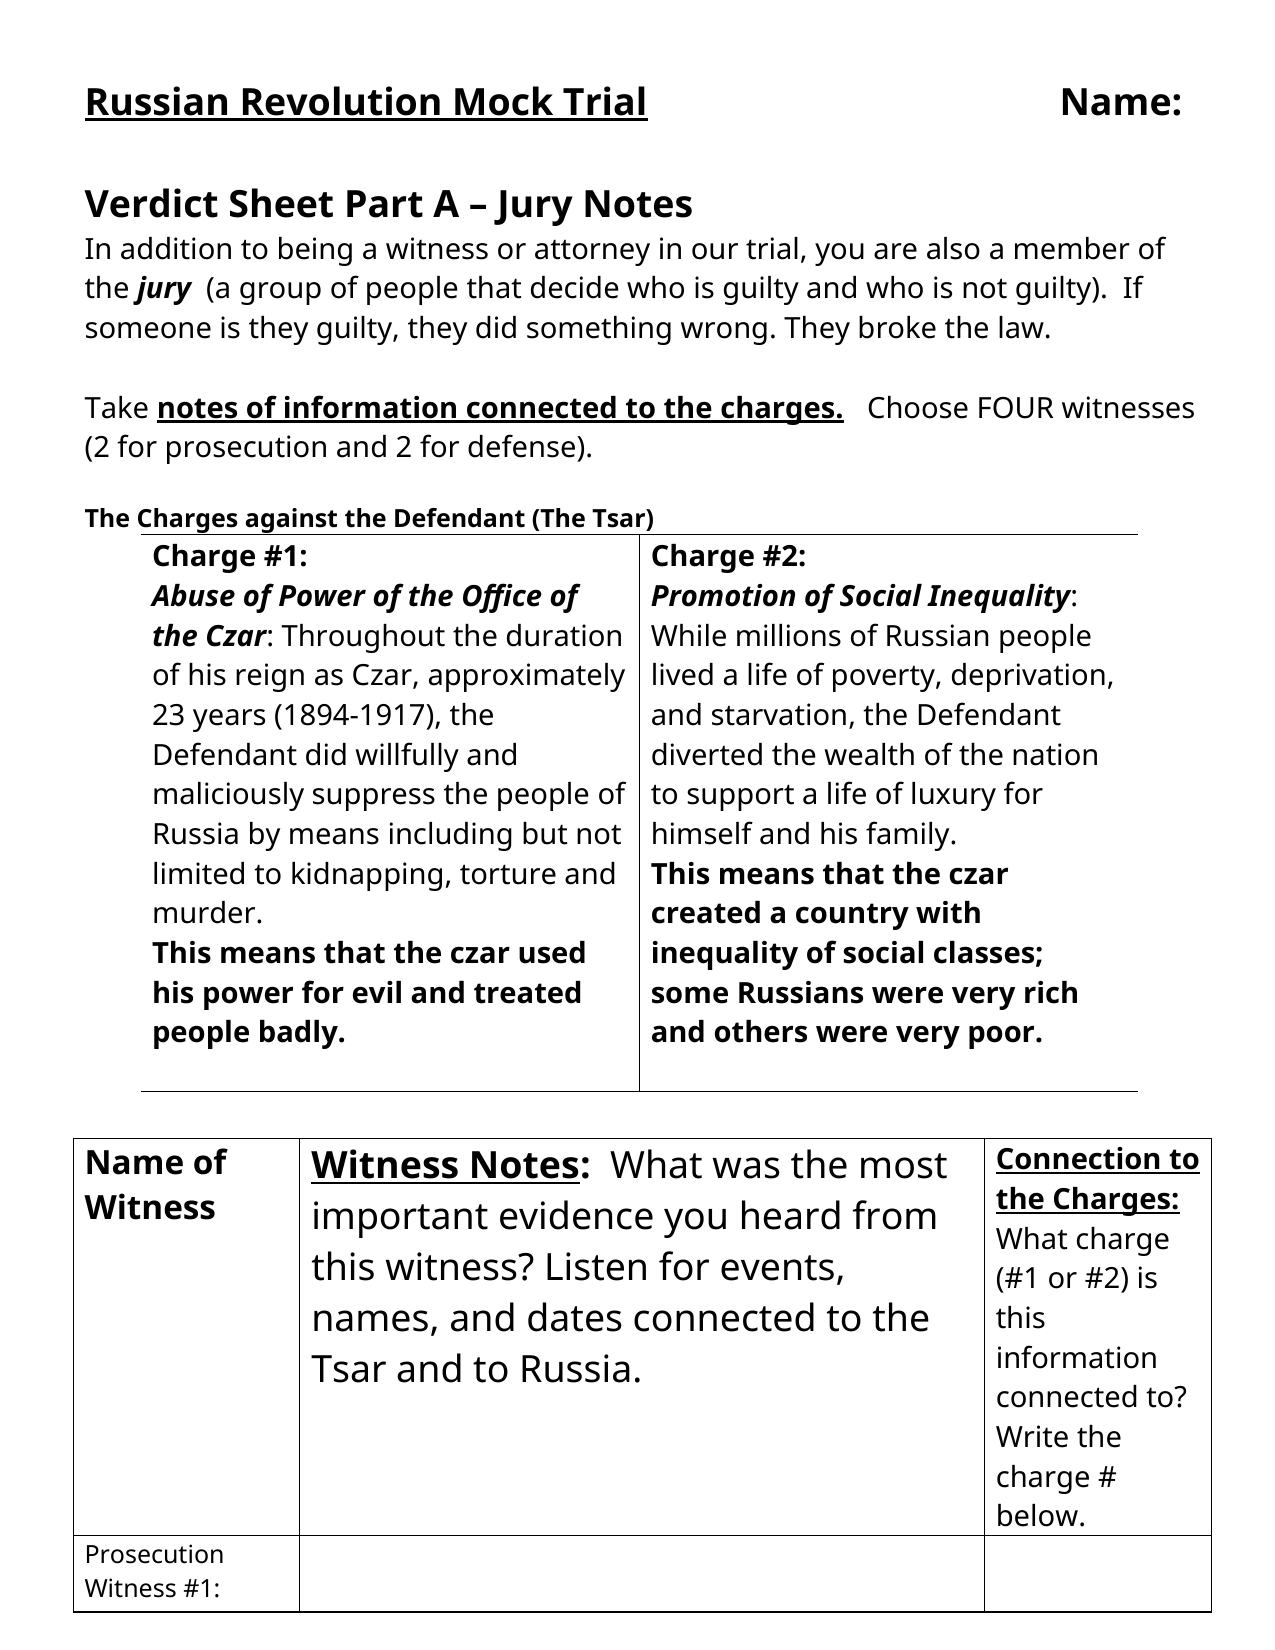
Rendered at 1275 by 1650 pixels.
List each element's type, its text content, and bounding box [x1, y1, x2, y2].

text In addition to being a witness or attorney in our trial, you are also a member of the jury (a group of people that decide who is guilty and who is not guilty). If someone is they guilty, they did something wrong. They broke the law. [84, 228, 1200, 347]
table_cell [300, 1536, 984, 1611]
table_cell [74, 1536, 299, 1611]
table_header Connection to the Charges: What charge (#1 or #2) is this information connected to? Write the charge # below. [985, 1139, 1211, 1535]
table_header Witness Notes: What was the most important evidence you heard from this witness? Listen for events, names, and dates connected to the Tsar and to Russia. [300, 1139, 984, 1535]
text The Charges against the Defendant (The Tsar) [84, 500, 1200, 534]
table_header Charge #1: Abuse of Power of the Office of the Czar: Throughout the duration of his reign as Czar, approximately 23 years (1894-1917), the Defendant did willfully and maliciously suppress the people of Russia by means including but not limited to kidnapping, torture and murder. This means that the czar used his power for evil and treated people badly. [141, 535, 639, 1091]
table_header Name of Witness [74, 1139, 299, 1535]
text Verdict Sheet Part A – Jury Notes [84, 177, 1200, 228]
table_header Charge #2: Promotion of Social Inequality: While millions of Russian people lived a life of poverty, deprivation, and starvation, the Defendant diverted the wealth of the nation to support a life of luxury for himself and his family. This means that the czar created a country with inequality of social classes; some Russians were very rich and others were very poor. [640, 535, 1138, 1091]
table_cell [985, 1536, 1211, 1611]
text Russian Revolution Mock Trial Name: [84, 75, 1200, 177]
text Take notes of information connected to the charges. Choose FOUR witnesses (2 for prosecution and 2 for defense). [84, 387, 1200, 466]
